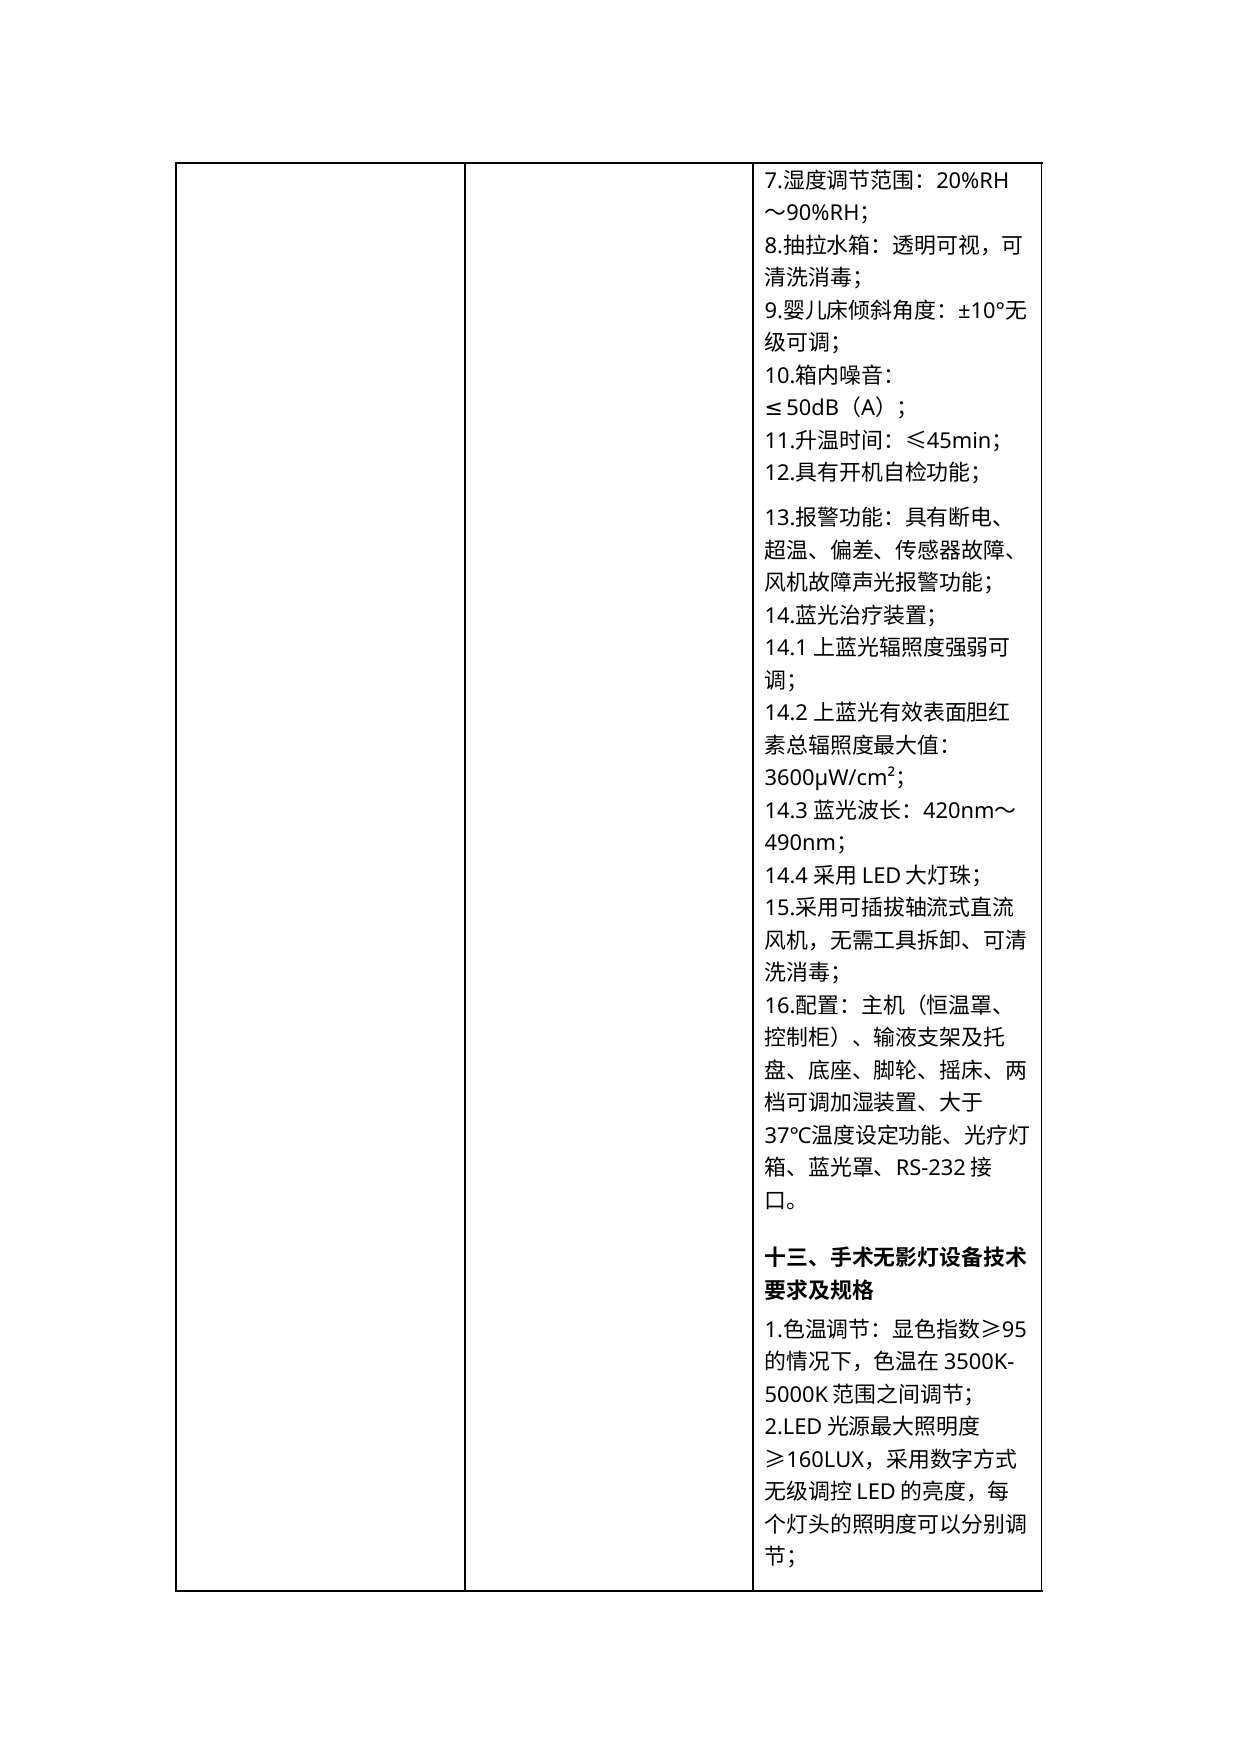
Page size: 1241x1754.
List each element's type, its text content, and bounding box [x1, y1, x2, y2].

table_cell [754, 164, 1041, 1590]
table_cell [177, 164, 464, 1590]
table_cell 1 [466, 164, 752, 1590]
